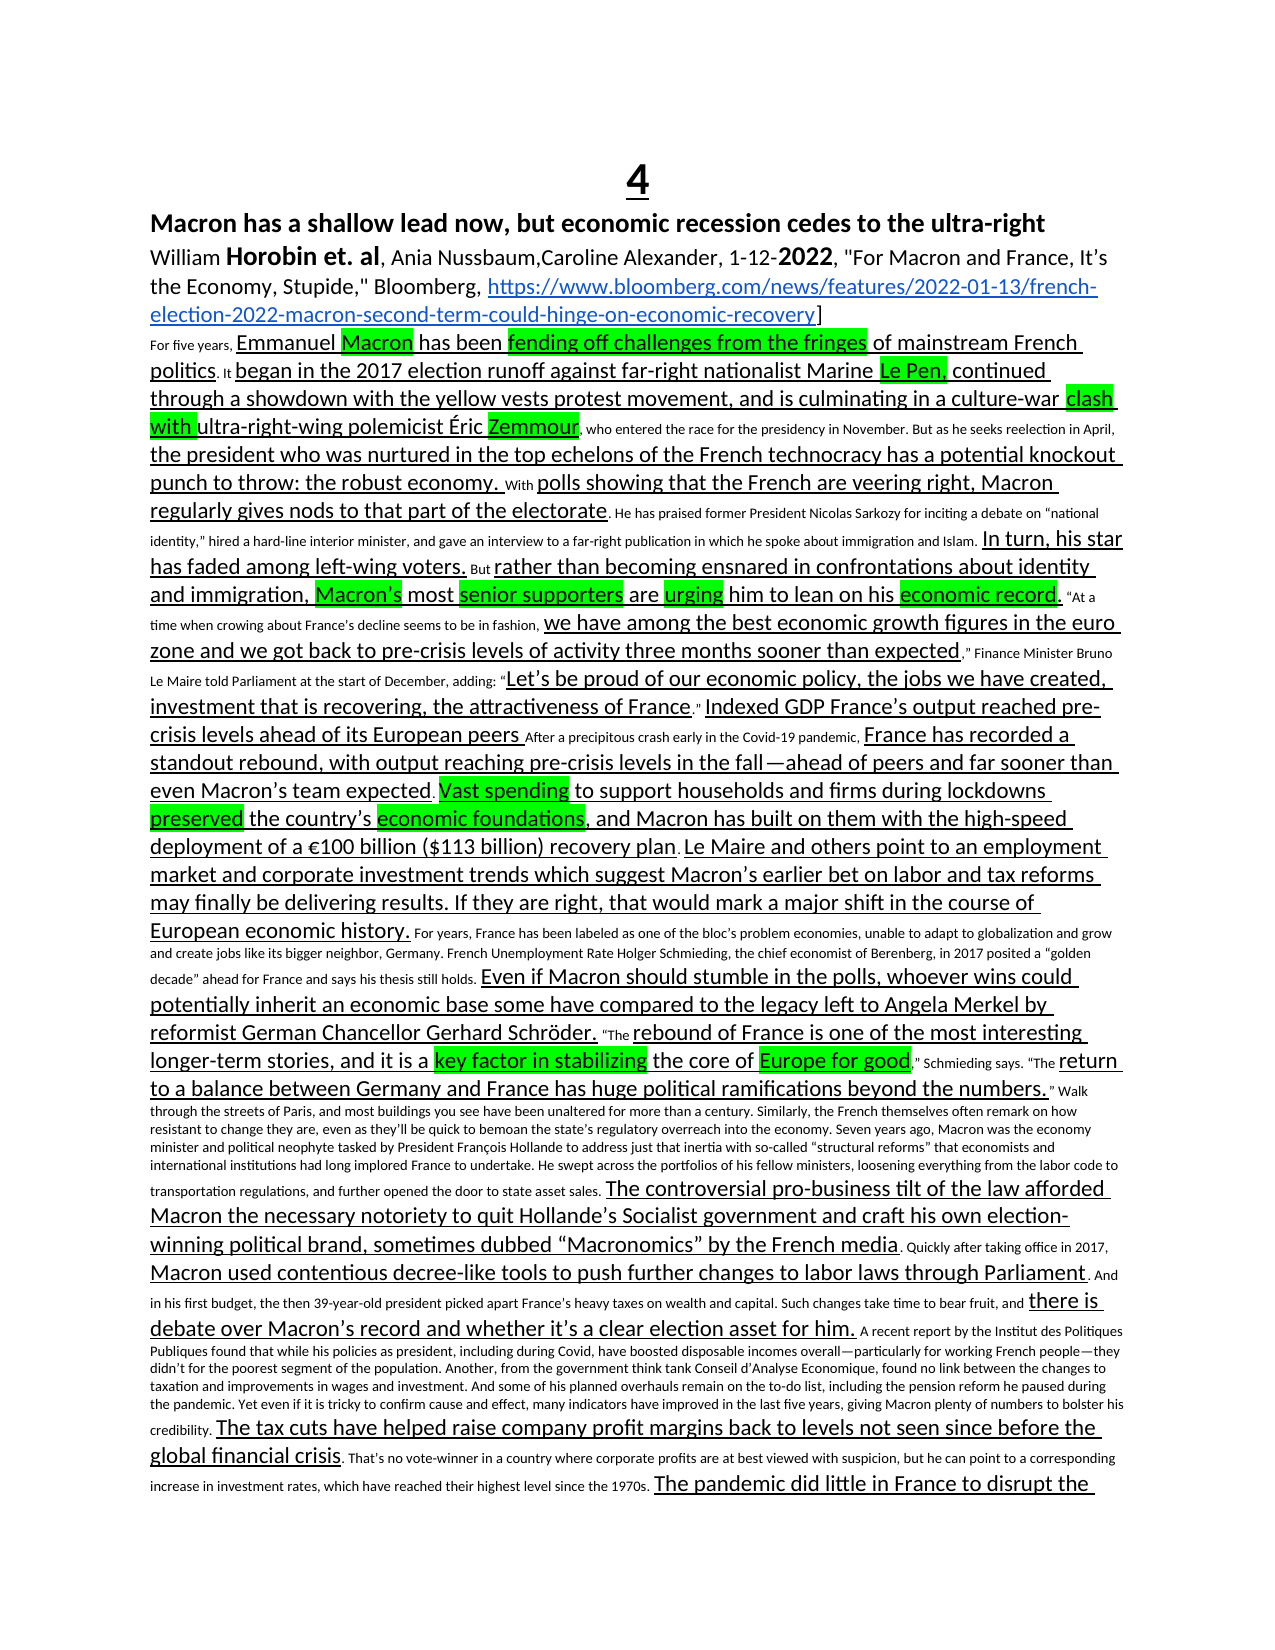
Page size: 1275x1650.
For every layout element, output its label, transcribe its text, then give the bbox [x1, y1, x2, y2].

text Macron has a shallow lead now, but economic recession cedes to the ultra-right [150, 206, 1125, 239]
text William Horobin et. al, Ania Nussbaum,Caroline Alexander, 1-12-2022, "For Macron and France, It’s the Economy, Stupide," Bloomberg, https://www.bloomberg.com/news/features/2022-01-13/french-election-2022-macron-second-term-could-hinge-on-economic-recovery] [150, 239, 1125, 328]
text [150, 328, 1125, 1497]
subtitle 4 [150, 150, 1125, 206]
